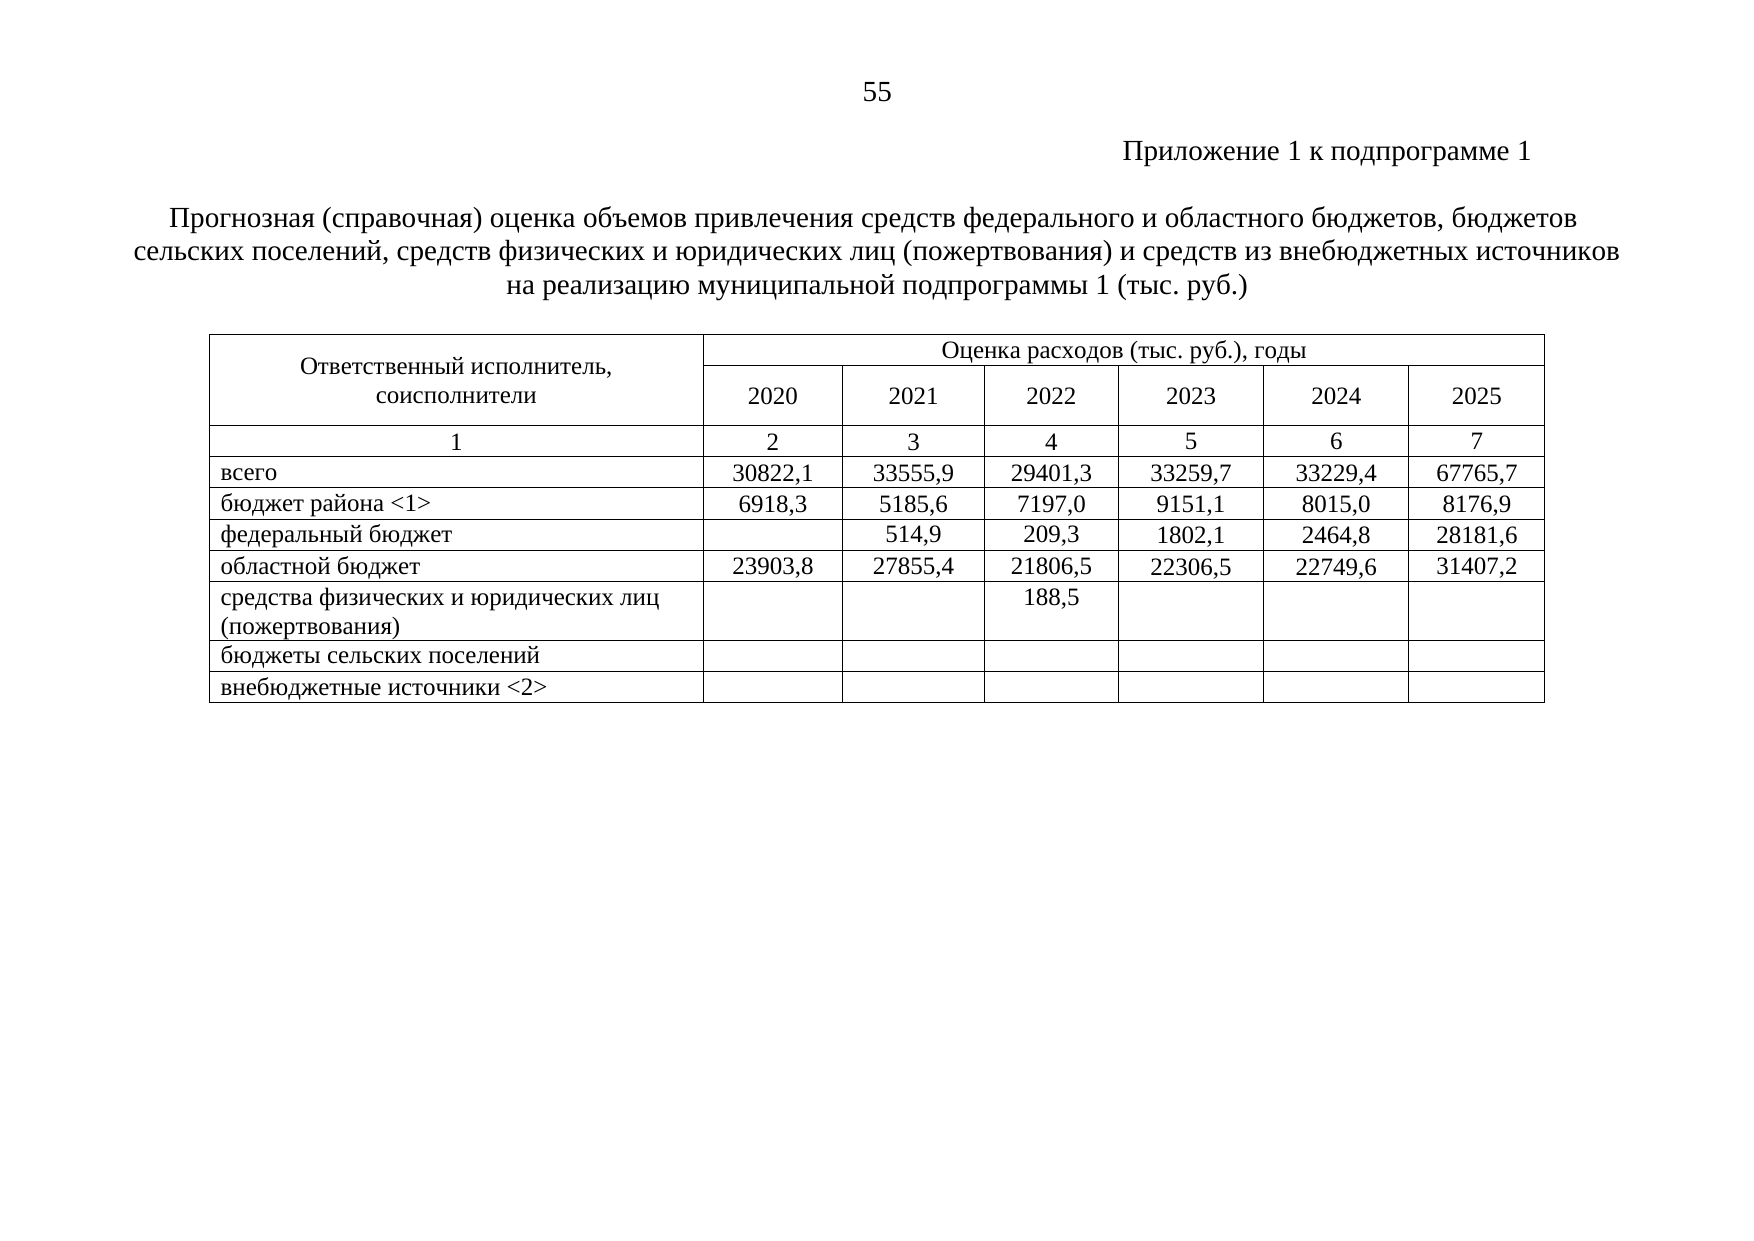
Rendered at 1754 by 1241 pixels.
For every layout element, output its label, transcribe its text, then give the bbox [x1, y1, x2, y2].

table_header Ответственный исполнитель, соисполнители [210, 335, 703, 425]
table_cell 23903,8 [704, 551, 842, 581]
table_cell внебюджетные источники <2> [210, 672, 703, 702]
table_cell 67765,7 [1409, 457, 1544, 487]
table_cell 21806,5 [985, 551, 1118, 581]
table_cell 7197,0 [985, 488, 1118, 518]
table_cell [1264, 672, 1408, 702]
table_cell 9151,1 [1119, 488, 1263, 518]
table_cell 3 [843, 426, 984, 456]
table_cell [985, 672, 1118, 702]
table_cell 22306,5 [1119, 551, 1263, 581]
table_cell [843, 582, 984, 639]
table_cell 29401,3 [985, 457, 1118, 487]
table_cell бюджет района <1> [210, 488, 703, 518]
text Прогнозная (справочная) оценка объемов привлечения средств федерального и областного бюджетов, бюджетов сельских поселений, средств физических и юридических лиц (пожертвования) и средств из внебюджетных источников на реализацию муниципальной подпрограммы 1 (тыс. руб.) [118, 200, 1636, 301]
table_cell [1409, 672, 1544, 702]
table_cell [704, 520, 842, 550]
table_cell [843, 641, 984, 671]
text Приложение 1 к подпрограмме 1 [118, 133, 1636, 166]
table_cell 33555,9 [843, 457, 984, 487]
table_cell бюджеты сельских поселений [210, 641, 703, 671]
table_cell 2464,8 [1264, 520, 1408, 550]
table_cell 28181,6 [1409, 520, 1544, 550]
table_cell 22749,6 [1264, 551, 1408, 581]
table_cell 33259,7 [1119, 457, 1263, 487]
table_cell 2025 [1409, 366, 1544, 425]
table_cell 7 [1409, 426, 1544, 456]
table_cell 514,9 [843, 520, 984, 550]
table_cell [704, 672, 842, 702]
table_cell 31407,2 [1409, 551, 1544, 581]
table_cell 5185,6 [843, 488, 984, 518]
table_cell 209,3 [985, 520, 1118, 550]
table_cell [1409, 641, 1544, 671]
table_cell областной бюджет [210, 551, 703, 581]
table_cell 2024 [1264, 366, 1408, 425]
table_cell 1 [210, 426, 703, 456]
table_header Оценка расходов (тыс. руб.), годы [704, 335, 1544, 365]
table_cell [1409, 582, 1544, 639]
table_cell [843, 672, 984, 702]
table_cell 33229,4 [1264, 457, 1408, 487]
table_cell 2020 [704, 366, 842, 425]
table_cell [985, 641, 1118, 671]
table_cell 6 [1264, 426, 1408, 456]
table_cell 8015,0 [1264, 488, 1408, 518]
table_cell [1264, 582, 1408, 639]
table_cell 8176,9 [1409, 488, 1544, 518]
table_cell федеральный бюджет [210, 520, 703, 550]
table_cell 2021 [843, 366, 984, 425]
table_cell [1119, 582, 1263, 639]
table_cell [704, 641, 842, 671]
table_cell 2022 [985, 366, 1118, 425]
table_cell 30822,1 [704, 457, 842, 487]
table_cell 1802,1 [1119, 520, 1263, 550]
table_cell 27855,4 [843, 551, 984, 581]
table_cell [704, 582, 842, 639]
table_cell [1119, 641, 1263, 671]
table_cell 188,5 [985, 582, 1118, 639]
table_cell всего [210, 457, 703, 487]
table_cell [1264, 641, 1408, 671]
table_cell 6918,3 [704, 488, 842, 518]
table_cell средства физических и юридических лиц (пожертвования) [210, 582, 703, 639]
table_cell 5 [1119, 426, 1263, 456]
table_cell 2023 [1119, 366, 1263, 425]
table_cell 2 [704, 426, 842, 456]
table_cell 4 [985, 426, 1118, 456]
table_cell [1119, 672, 1263, 702]
